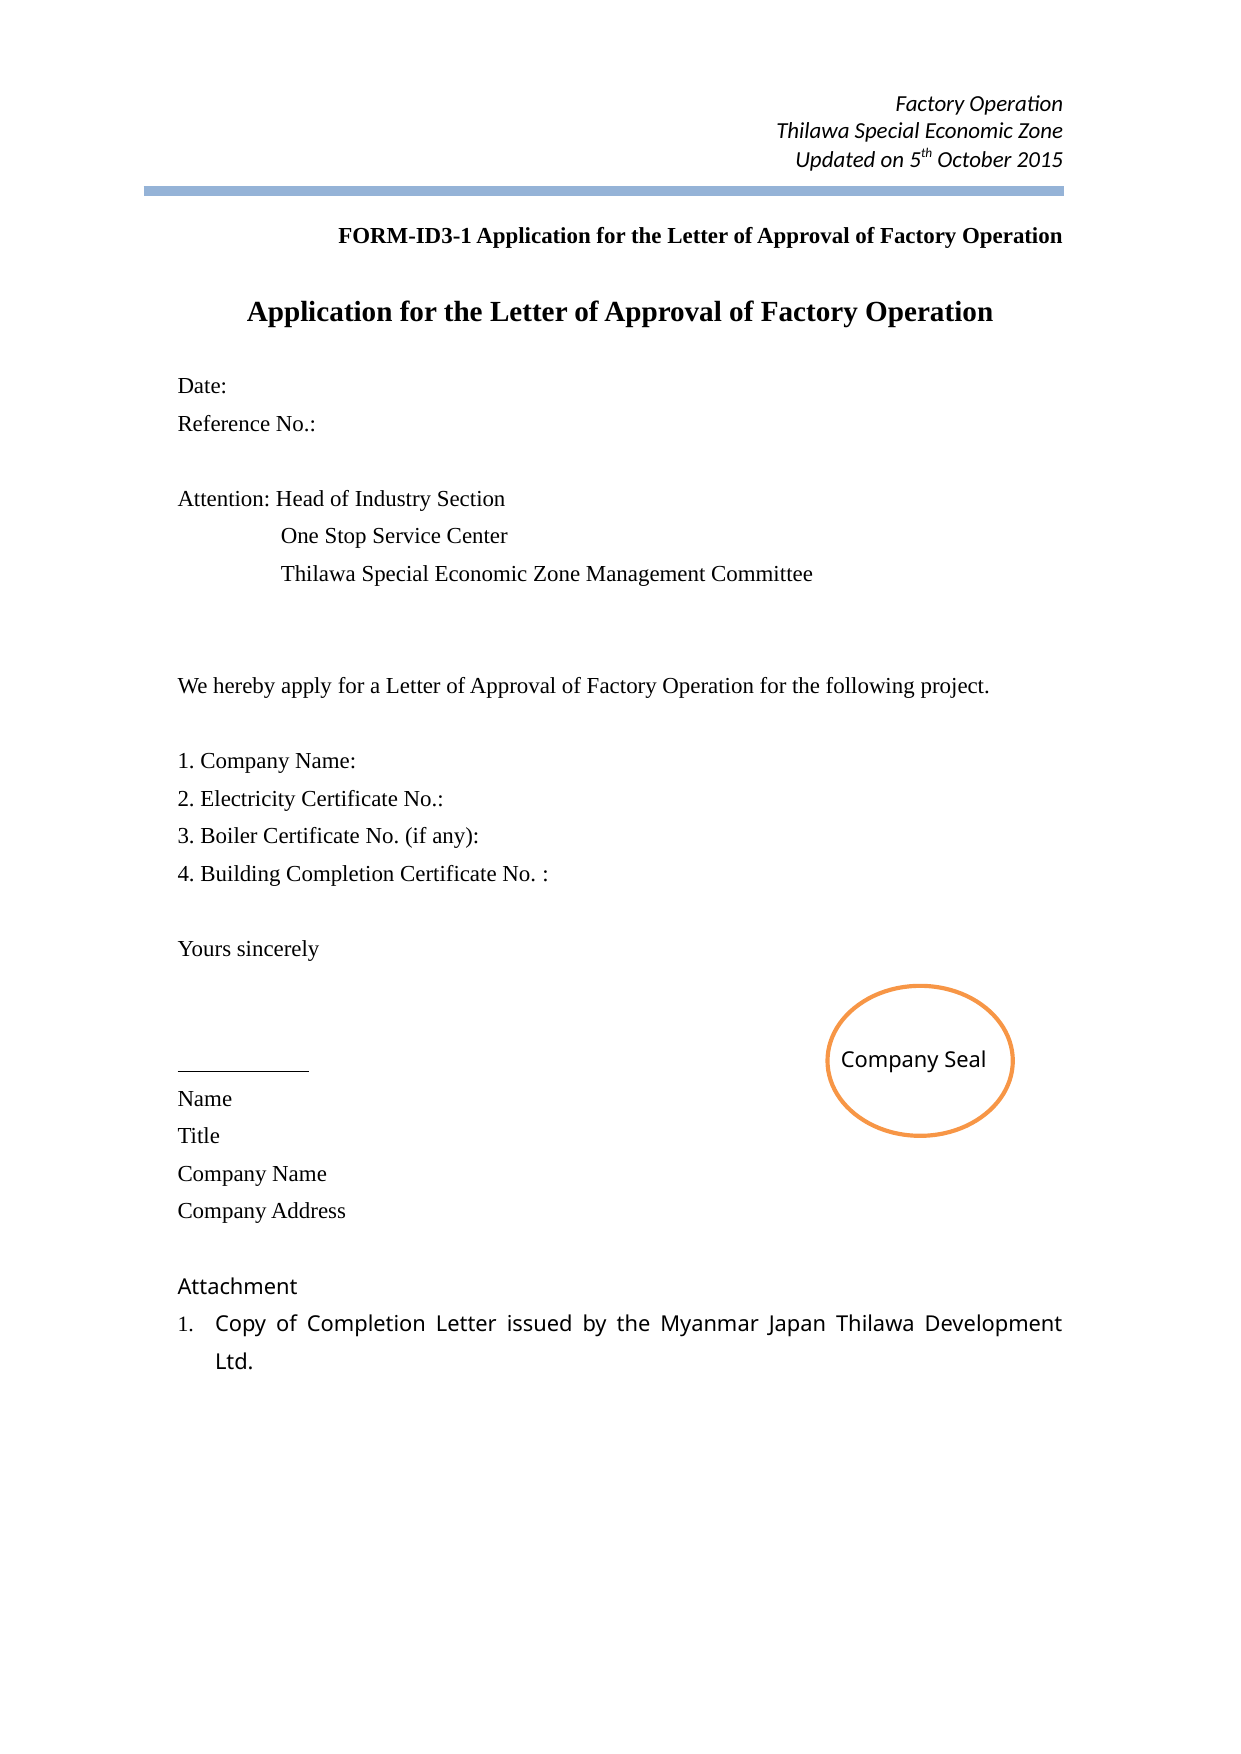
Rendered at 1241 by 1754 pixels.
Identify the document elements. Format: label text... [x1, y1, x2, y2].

list Copy of Completion Letter issued by the Myanmar Japan Thilawa Development Ltd. [177, 1304, 1063, 1379]
text FORM-ID3-1 Application for the Letter of Approval of Factory Operation [177, 217, 1063, 254]
text 4. Building Completion Certificate No. : [177, 854, 1063, 892]
text 2. Electricity Certificate No.: [177, 779, 1063, 817]
text Thilawa Special Economic Zone Management Committee [177, 554, 1063, 592]
text Application for the Letter of Approval of Factory Operation [177, 292, 1063, 329]
text We hereby apply for a Letter of Approval of Factory Operation for the following project. [177, 667, 1063, 704]
text Yours sincerely [177, 929, 1063, 967]
text 3. Boiler Certificate No. (if any): [177, 817, 1063, 854]
text Company Address [177, 1192, 1063, 1229]
text 1. Company Name: [177, 742, 1063, 779]
text One Stop Service Center [177, 517, 1063, 554]
text Name [177, 1079, 1063, 1117]
text Attachment [177, 1267, 1063, 1304]
text Date: [177, 367, 1063, 404]
text Title [177, 1117, 1063, 1154]
text Attention: Head of Industry Section [177, 479, 1063, 517]
text Reference No.: [177, 404, 1063, 442]
text Company Name [177, 1154, 1063, 1192]
